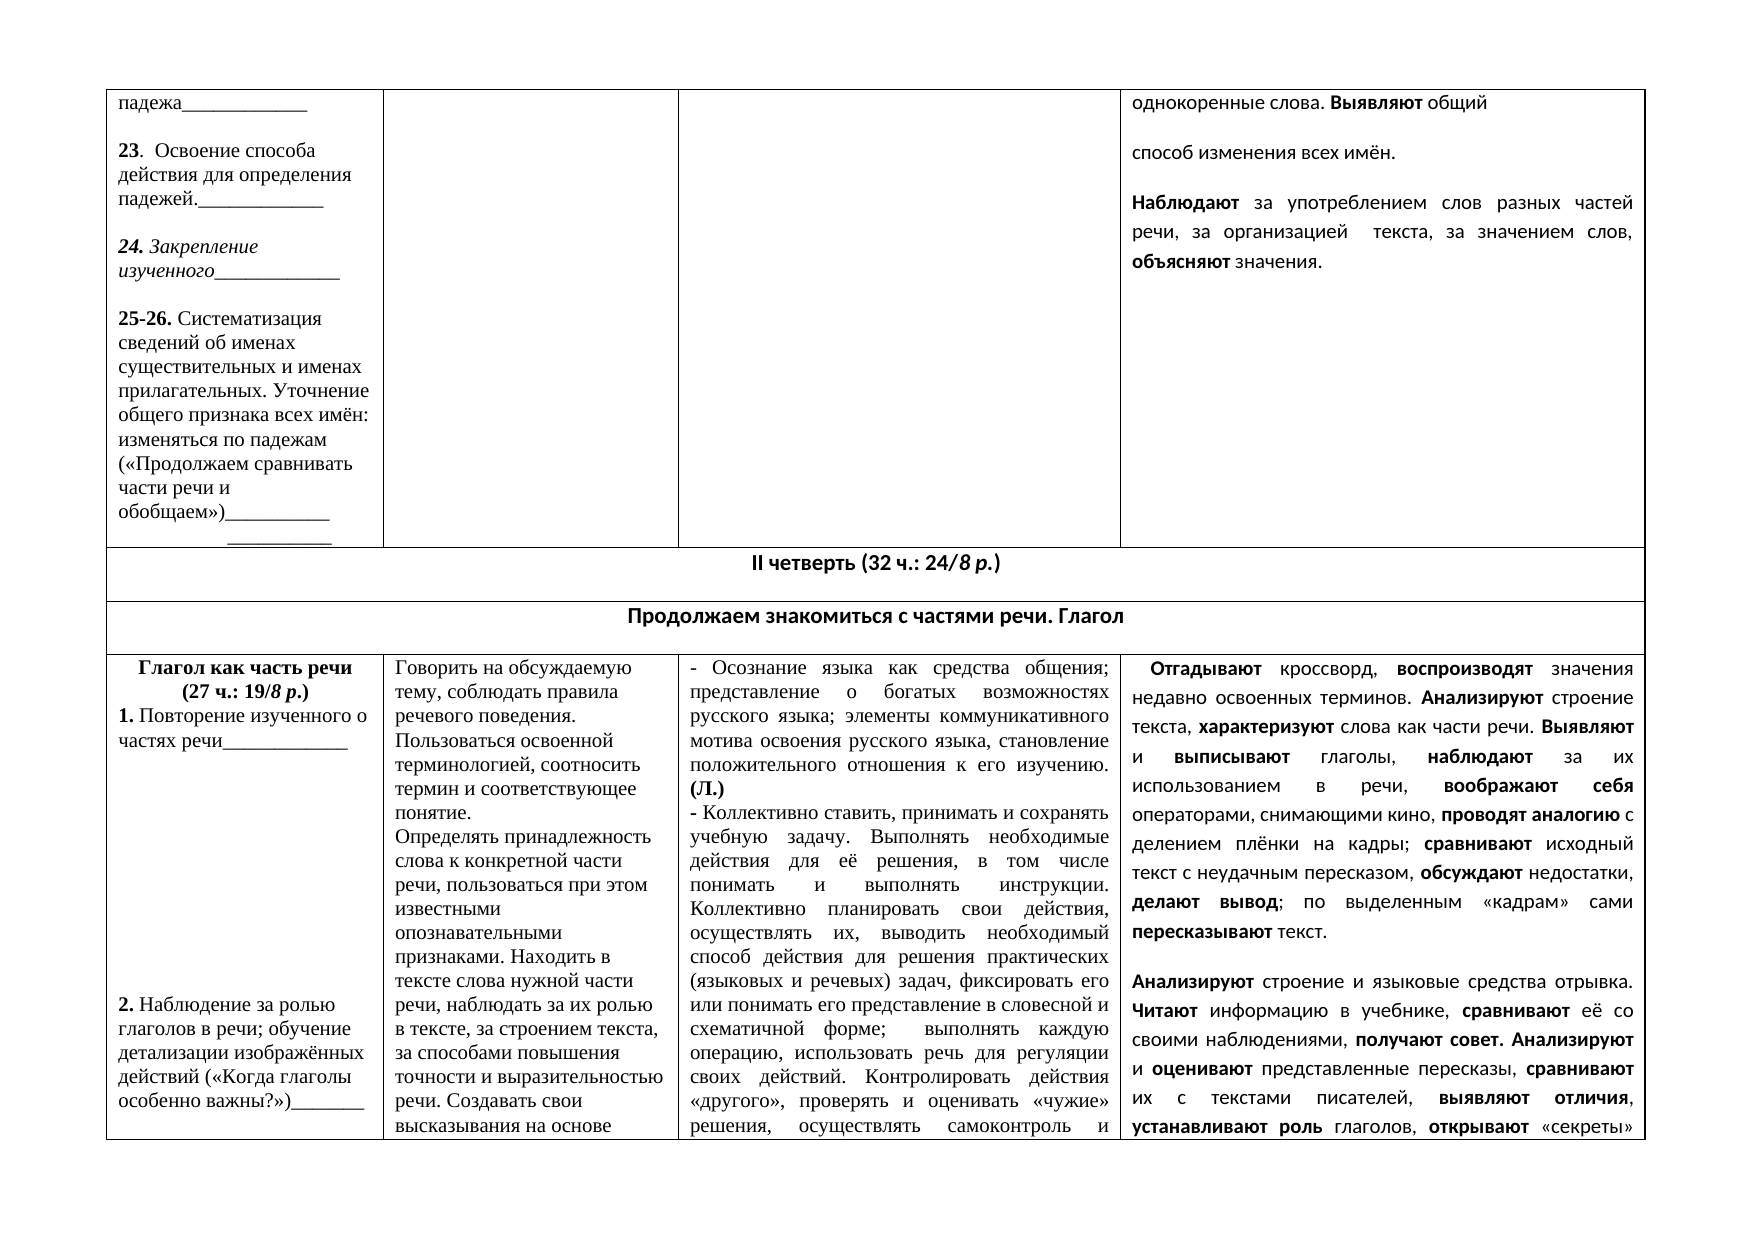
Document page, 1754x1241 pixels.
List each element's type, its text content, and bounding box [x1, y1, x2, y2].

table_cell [679, 90, 1120, 547]
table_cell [384, 90, 678, 547]
table_cell II четверть (32 ч.: 24/8 р.) [107, 548, 1644, 601]
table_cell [1121, 655, 1644, 1139]
table_cell Продолжаем знакомиться с частями речи. Глагол [107, 602, 1644, 654]
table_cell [384, 655, 678, 1139]
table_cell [1121, 90, 1644, 547]
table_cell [107, 655, 383, 1139]
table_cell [107, 90, 383, 547]
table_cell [679, 655, 1120, 1139]
